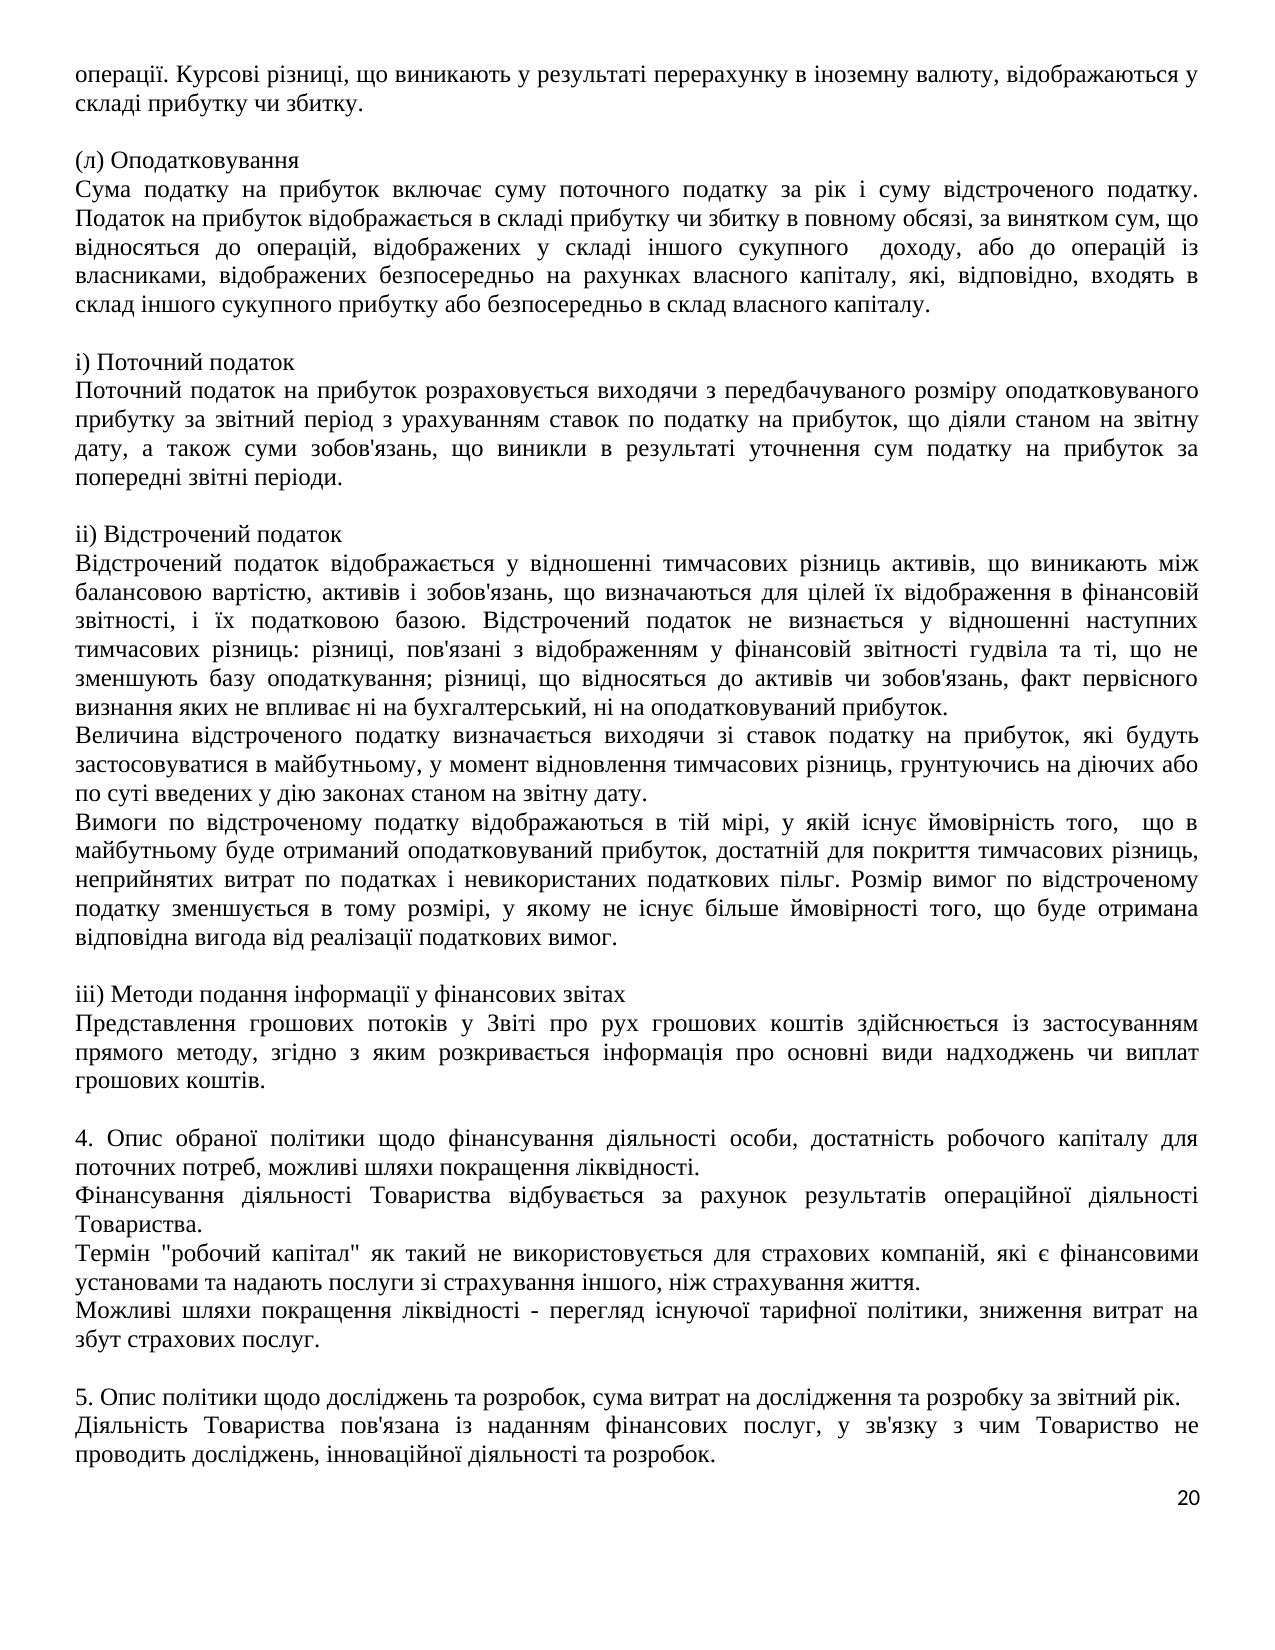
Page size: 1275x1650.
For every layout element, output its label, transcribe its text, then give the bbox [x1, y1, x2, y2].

text ii) Вiдстрочений податок [75, 519, 1200, 548]
text Можливi шляхи покращення лiквiдностi - перегляд iснуючої тарифної полiтики, зниження витрат на збут страхових послуг. [75, 1296, 1200, 1353]
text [75, 59, 1200, 117]
text Вiдстрочений податок вiдображається у вiдношеннi тимчасових рiзниць активiв, що виникають мiж балансовою вартiстю, активiв i зобов'язань, що визначаються для цiлей їх вiдображення в фiнансовiй звiтностi, i їх податковою базою. Вiдстрочений податок не визнається у вiдношеннi наступних тимчасових рiзниць: рiзницi, пов'язанi з вiдображенням у фiнансовiй звiтностi гудвiла та тi, що не зменшують базу оподаткування; рiзницi, що вiдносяться до активiв чи зобов'язань, факт первiсного визнання яких не впливає нi на бухгалтерський, нi на оподатковуваний прибуток. [75, 548, 1200, 721]
text Фiнансування дiяльностi Товариства вiдбувається за рахунок результатiв операцiйної дiяльностi Товариства. [75, 1181, 1200, 1238]
text (л) Оподатковування [75, 146, 1200, 174]
text i) Поточний податок [75, 347, 1200, 376]
text 4. Опис обраної полiтики щодо фiнансування дiяльностi особи, достатнiсть робочого капiталу для поточних потреб, можливi шляхи покращення лiквiдностi. [75, 1123, 1200, 1181]
text 5. Опис полiтики щодо дослiджень та розробок, сума витрат на дослiдження та розробку за звiтний рiк. [75, 1382, 1200, 1411]
text Вимоги по вiдстроченому податку вiдображаються в тiй мiрi, у якiй iснує ймовiрнiсть того, що в майбутньому буде отриманий оподатковуваний прибуток, достатнiй для покриття тимчасових рiзниць, неприйнятих витрат по податках i невикористаних податкових пiльг. Розмiр вимог по вiдстроченому податку зменшується в тому розмiрi, у якому не iснує бiльше ймовiрностi того, що буде отримана вiдповiдна вигода вiд реалiзацiї податкових вимог. [75, 807, 1200, 951]
text Величина вiдстроченого податку визначається виходячи зi ставок податку на прибуток, якi будуть застосовуватися в майбутньому, у момент вiдновлення тимчасових рiзниць, грунтуючись на дiючих або по сутi введених у дiю законах станом на звiтну дату. [75, 721, 1200, 807]
text Представлення грошових потокiв у Звiтi про рух грошових коштiв здiйснюється iз застосуванням прямого методу, згiдно з яким розкривається iнформацiя про основнi види надходжень чи виплат грошових коштiв. [75, 1008, 1200, 1094]
text Сума податку на прибуток включає суму поточного податку за рiк i суму вiдстроченого податку. Податок на прибуток вiдображається в складi прибутку чи збитку в повному обсязi, за винятком сум, що вiдносяться до операцiй, вiдображених у складi iншого сукупного доходу, або до операцiй iз власниками, вiдображених безпосередньо на рахунках власного капiталу, якi, вiдповiдно, входять в склад iншого сукупного прибутку або безпосередньо в склад власного капiталу. [75, 174, 1200, 318]
text Дiяльнiсть Товариства пов'язана iз наданням фiнансових послуг, у зв'язку з чим Товариство не проводить дослiджень, iнновацiйної дiяльностi та розробок. [75, 1411, 1200, 1468]
text Поточний податок на прибуток розраховується виходячи з передбачуваного розмiру оподатковуваного прибутку за звiтний перiод з урахуванням ставок по податку на прибуток, що дiяли станом на звiтну дату, а також суми зобов'язань, що виникли в результатi уточнення сум податку на прибуток за попереднi звiтнi перiоди. [75, 376, 1200, 491]
text Термiн "робочий капiтал" як такий не використовується для страхових компанiй, якi є фiнансовими установами та надають послуги зi страхування iншого, нiж страхування життя. [75, 1238, 1200, 1296]
text iii) Методи подання iнформацiї у фiнансових звiтах [75, 979, 1200, 1008]
